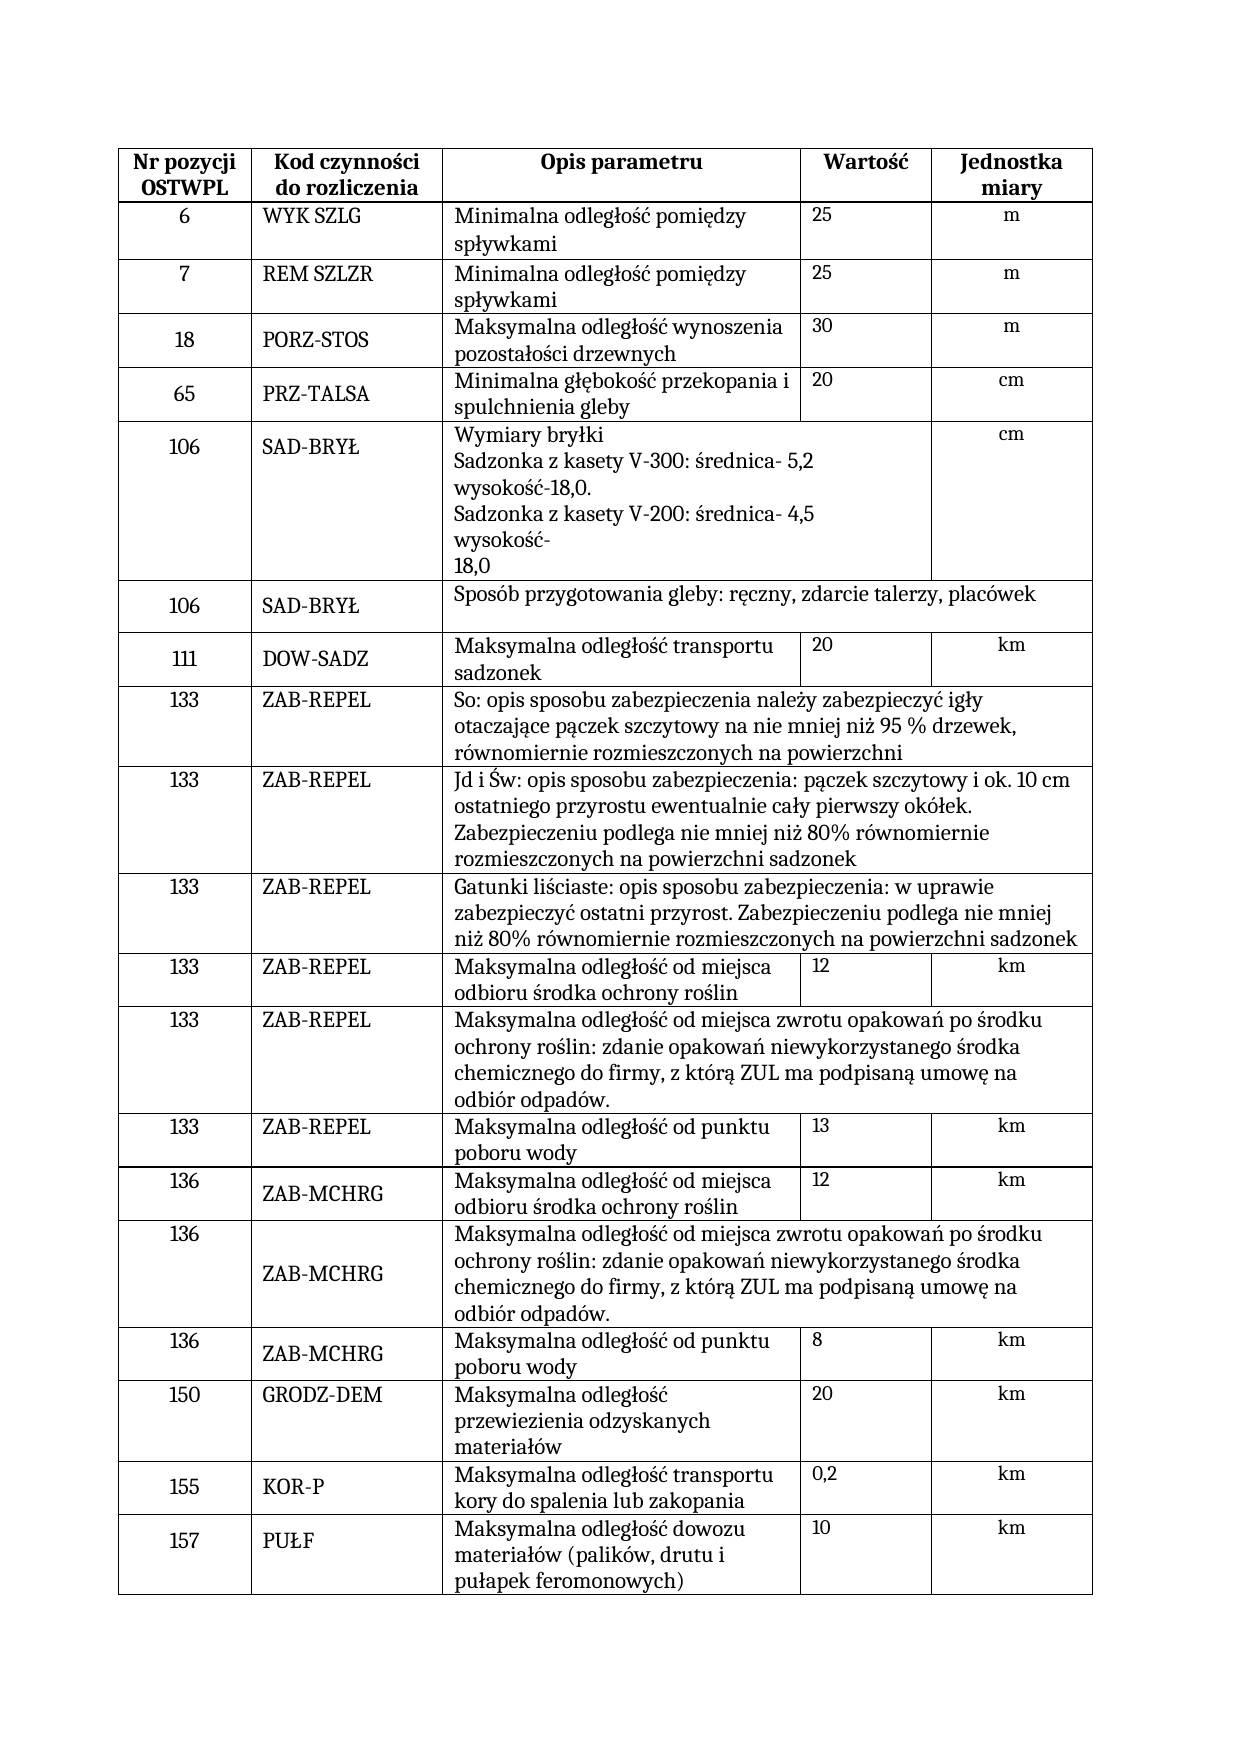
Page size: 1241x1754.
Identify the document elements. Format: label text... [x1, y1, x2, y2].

table_cell 12 [801, 1168, 931, 1220]
table_cell 106 [119, 422, 251, 580]
table_cell m [932, 203, 1092, 259]
table_cell Maksymalna odległość przewiezienia odzyskanych materiałów [443, 1381, 800, 1461]
table_cell cm [932, 368, 1092, 421]
table_cell REM SZLZR [252, 260, 442, 313]
table_cell 8 [801, 1328, 931, 1380]
table_cell 20 [801, 1381, 931, 1461]
table_cell 133 [119, 767, 251, 872]
table_cell So: opis sposobu zabezpieczenia należy zabezpieczyć igły otaczające pączek szczytowy na nie mniej niż 95 % drzewek, równomiernie rozmieszczonych na powierzchni [443, 687, 1092, 766]
table_cell ZAB-REPEL [252, 874, 442, 952]
table_header Nr pozycji OSTWPL [119, 149, 251, 201]
table_cell 150 [119, 1381, 251, 1461]
table_cell 136 [119, 1168, 251, 1220]
table_cell ZAB-REPEL [252, 954, 442, 1006]
table_cell 6 [119, 203, 251, 259]
table_cell Sposób przygotowania gleby: ręczny, zdarcie talerzy, placówek [443, 581, 1092, 632]
table_cell 106 [119, 581, 251, 632]
table_cell Maksymalna odległość od punktu poboru wody [443, 1114, 800, 1166]
table_cell km [932, 1328, 1092, 1380]
table_cell 133 [119, 954, 251, 1006]
table_cell SAD-BRYŁ [252, 422, 442, 580]
table_cell Maksymalna odległość dowozu materiałów (palików, drutu i pułapek feromonowych) [443, 1515, 800, 1594]
table_cell 25 [801, 260, 931, 313]
table_cell 18 [119, 314, 251, 367]
table_cell Maksymalna odległość od miejsca zwrotu opakowań po środku ochrony roślin: zdanie opakowań niewykorzystanego środka chemicznego do firmy, z którą ZUL ma podpisaną umowę na odbiór odpadów. [443, 1007, 1092, 1113]
table_cell ZAB-MCHRG [252, 1328, 442, 1380]
table_cell SAD-BRYŁ [252, 581, 442, 632]
table_cell km [932, 1515, 1092, 1594]
table_cell 133 [119, 1114, 251, 1166]
table_cell Minimalna odległość pomiędzy spływkami [443, 260, 800, 313]
table_cell Minimalna głębokość przekopania i spulchnienia gleby [443, 368, 800, 421]
table_cell Maksymalna odległość transportu sadzonek [443, 633, 800, 686]
table_cell 136 [119, 1221, 251, 1327]
table_cell 20 [801, 633, 931, 686]
table_cell Maksymalna odległość od punktu poboru wody [443, 1328, 800, 1380]
table_cell DOW-SADZ [252, 633, 442, 686]
table_cell km [932, 633, 1092, 686]
table_cell m [932, 314, 1092, 367]
table_cell 30 [801, 314, 931, 367]
table_cell 65 [119, 368, 251, 421]
table_cell ZAB-REPEL [252, 767, 442, 872]
table_cell Maksymalna odległość od miejsca odbioru środka ochrony roślin [443, 1168, 800, 1220]
table_cell 133 [119, 874, 251, 952]
table_header Jednostka miary [932, 149, 1092, 201]
table_cell PUŁF [252, 1515, 442, 1594]
table_cell Gatunki liściaste: opis sposobu zabezpieczenia: w uprawie zabezpieczyć ostatni przyrost. Zabezpieczeniu podlega nie mniej niż 80% równomiernie rozmieszczonych na powierzchni sadzonek [443, 874, 1092, 952]
table_cell ZAB-REPEL [252, 687, 442, 766]
table_cell PORZ-STOS [252, 314, 442, 367]
table_cell km [932, 1381, 1092, 1461]
table_cell km [932, 1114, 1092, 1166]
table_cell KOR-P [252, 1462, 442, 1514]
table_cell 157 [119, 1515, 251, 1594]
table_cell 20 [801, 368, 931, 421]
table_cell ZAB-REPEL [252, 1114, 442, 1166]
table_cell km [932, 954, 1092, 1006]
table_cell 12 [801, 954, 931, 1006]
table_header Opis parametru [443, 149, 800, 201]
table_cell Minimalna odległość pomiędzy spływkami [443, 203, 800, 259]
table_cell Maksymalna odległość od miejsca odbioru środka ochrony roślin [443, 954, 800, 1006]
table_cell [443, 1462, 800, 1514]
table_header Wartość [801, 149, 931, 201]
table_cell Wymiary bryłki Sadzonka z kasety V-300: średnica- 5,2 wysokość-18,0. Sadzonka z kasety V-200: średnica- 4,5 wysokość- 18,0 [443, 422, 931, 580]
table_cell m [932, 260, 1092, 313]
table_cell 25 [801, 203, 931, 259]
table_cell Maksymalna odległość od miejsca zwrotu opakowań po środku ochrony roślin: zdanie opakowań niewykorzystanego środka chemicznego do firmy, z którą ZUL ma podpisaną umowę na odbiór odpadów. [443, 1221, 1092, 1327]
table_cell 13 [801, 1114, 931, 1166]
table_cell Jd i Św: opis sposobu zabezpieczenia: pączek szczytowy i ok. 10 cm ostatniego przyrostu ewentualnie cały pierwszy okółek. Zabezpieczeniu podlega nie mniej niż 80% równomiernie rozmieszczonych na powierzchni sadzonek [443, 767, 1092, 872]
table_header Kod czynności do rozliczenia [252, 149, 442, 201]
table_cell 133 [119, 687, 251, 766]
table_cell cm [932, 422, 1092, 580]
table_cell 10 [801, 1515, 931, 1594]
table_cell km [932, 1168, 1092, 1220]
table_cell 136 [119, 1328, 251, 1380]
table_cell 133 [119, 1007, 251, 1113]
table_cell Maksymalna odległość wynoszenia pozostałości drzewnych [443, 314, 800, 367]
table_cell km [932, 1462, 1092, 1514]
table_cell PRZ-TALSA [252, 368, 442, 421]
table_cell 0,2 [801, 1462, 931, 1514]
table_cell 7 [119, 260, 251, 313]
table_cell GRODZ-DEM [252, 1381, 442, 1461]
table_cell ZAB-REPEL [252, 1007, 442, 1113]
table_cell WYK SZLG [252, 203, 442, 259]
table_cell ZAB-MCHRG [252, 1221, 442, 1327]
table_cell 155 [119, 1462, 251, 1514]
table_cell ZAB-MCHRG [252, 1168, 442, 1220]
table_cell 111 [119, 633, 251, 686]
